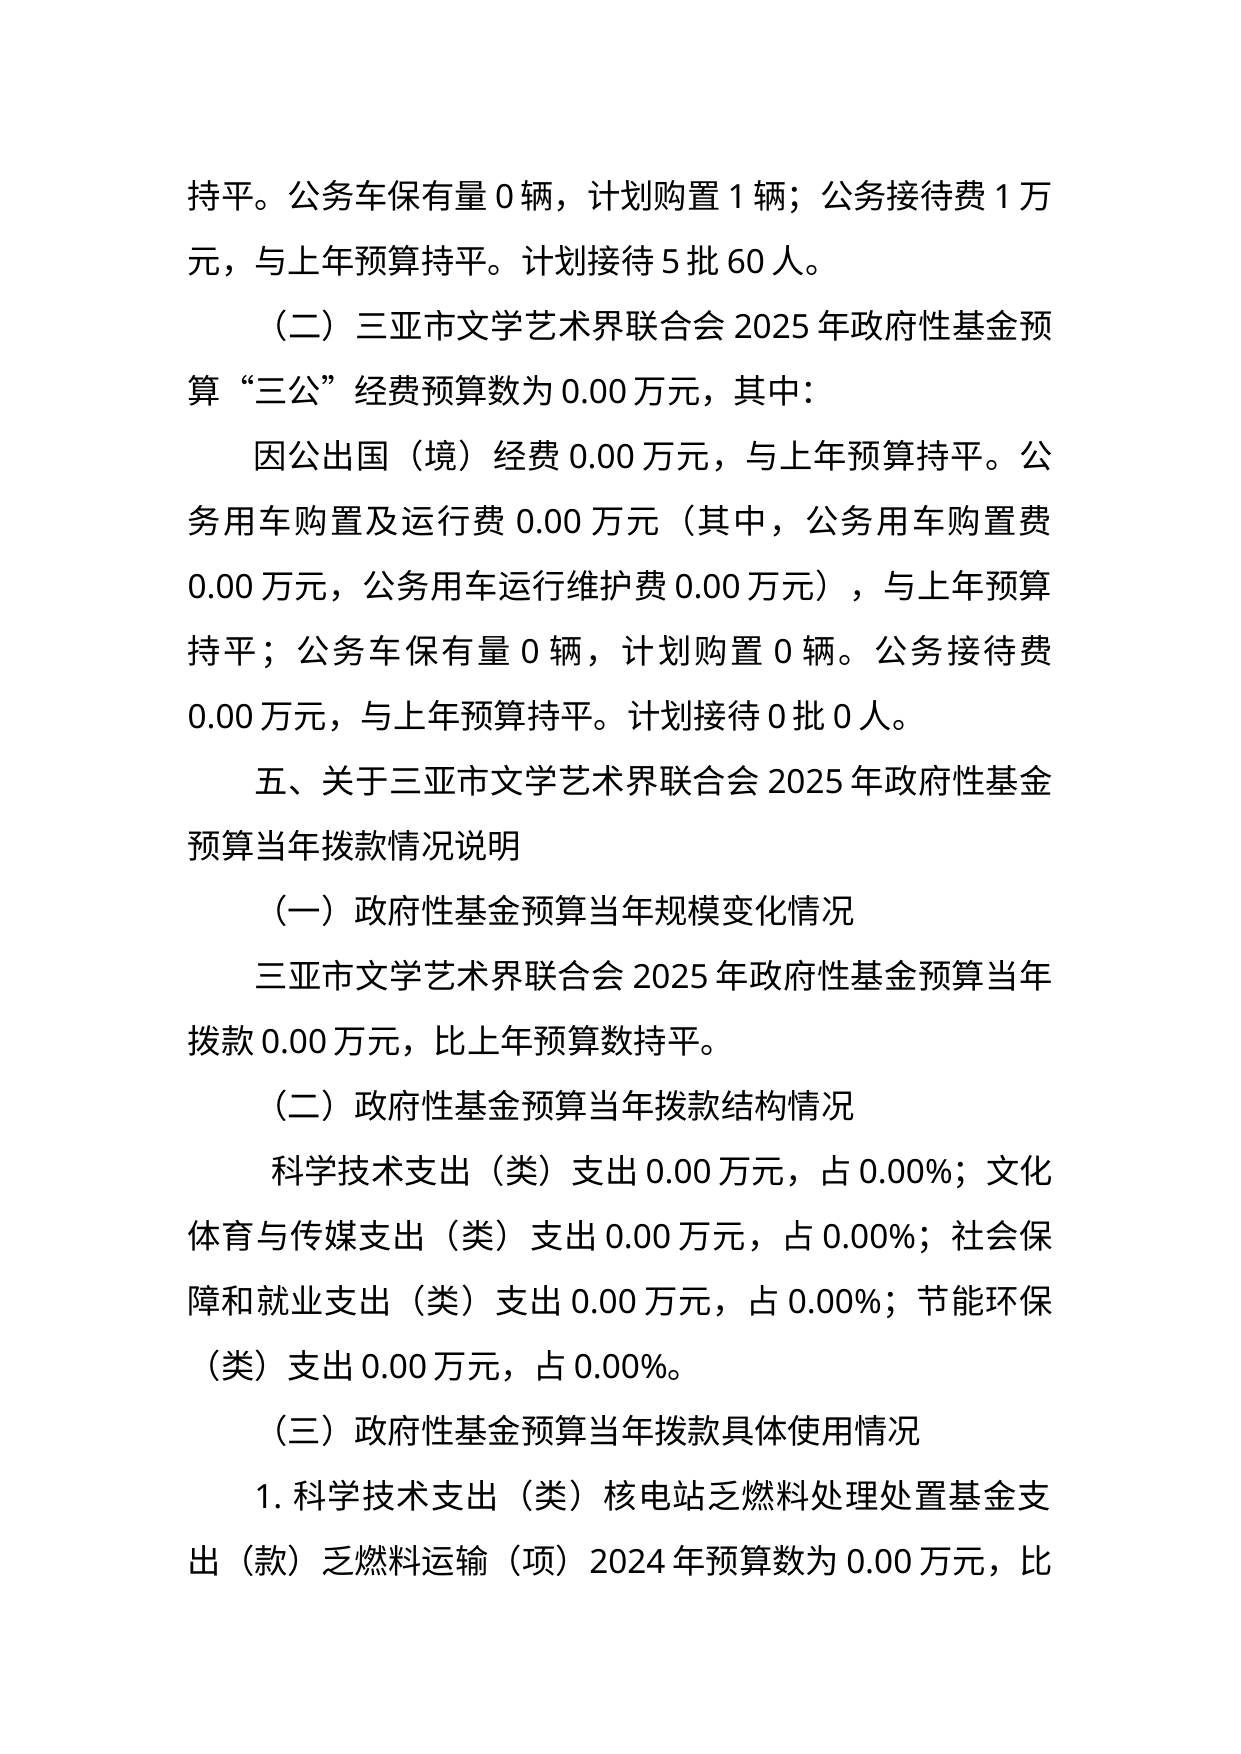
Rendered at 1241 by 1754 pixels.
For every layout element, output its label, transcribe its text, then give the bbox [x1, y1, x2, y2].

text （二）政府性基金预算当年拨款结构情况 [187, 1072, 1053, 1137]
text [187, 1462, 1053, 1592]
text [187, 162, 1053, 292]
text （二）三亚市文学艺术界联合会2025年政府性基金预算“三公”经费预算数为0.00万元，其中： [187, 292, 1053, 422]
text （一）政府性基金预算当年规模变化情况 [187, 877, 1053, 942]
text 因公出国（境）经费0.00万元，与上年预算持平。公务用车购置及运行费0.00万元（其中，公务用车购置费0.00万元，公务用车运行维护费0.00万元），与上年预算持平；公务车保有量0辆，计划购置0辆。公务接待费0.00万元，与上年预算持平。计划接待0批0人。 [187, 422, 1053, 747]
text （三）政府性基金预算当年拨款具体使用情况 [187, 1397, 1053, 1462]
text 五、关于三亚市文学艺术界联合会2025年政府性基金预算当年拨款情况说明 [187, 747, 1053, 877]
text 三亚市文学艺术界联合会2025年政府性基金预算当年拨款0.00万元，比上年预算数持平。 [187, 942, 1053, 1072]
text 科学技术支出（类）支出0.00万元，占0.00%；文化体育与传媒支出（类）支出0.00万元，占0.00%；社会保障和就业支出（类）支出0.00万元，占0.00%；节能环保（类）支出0.00万元，占0.00%。 [187, 1137, 1053, 1397]
